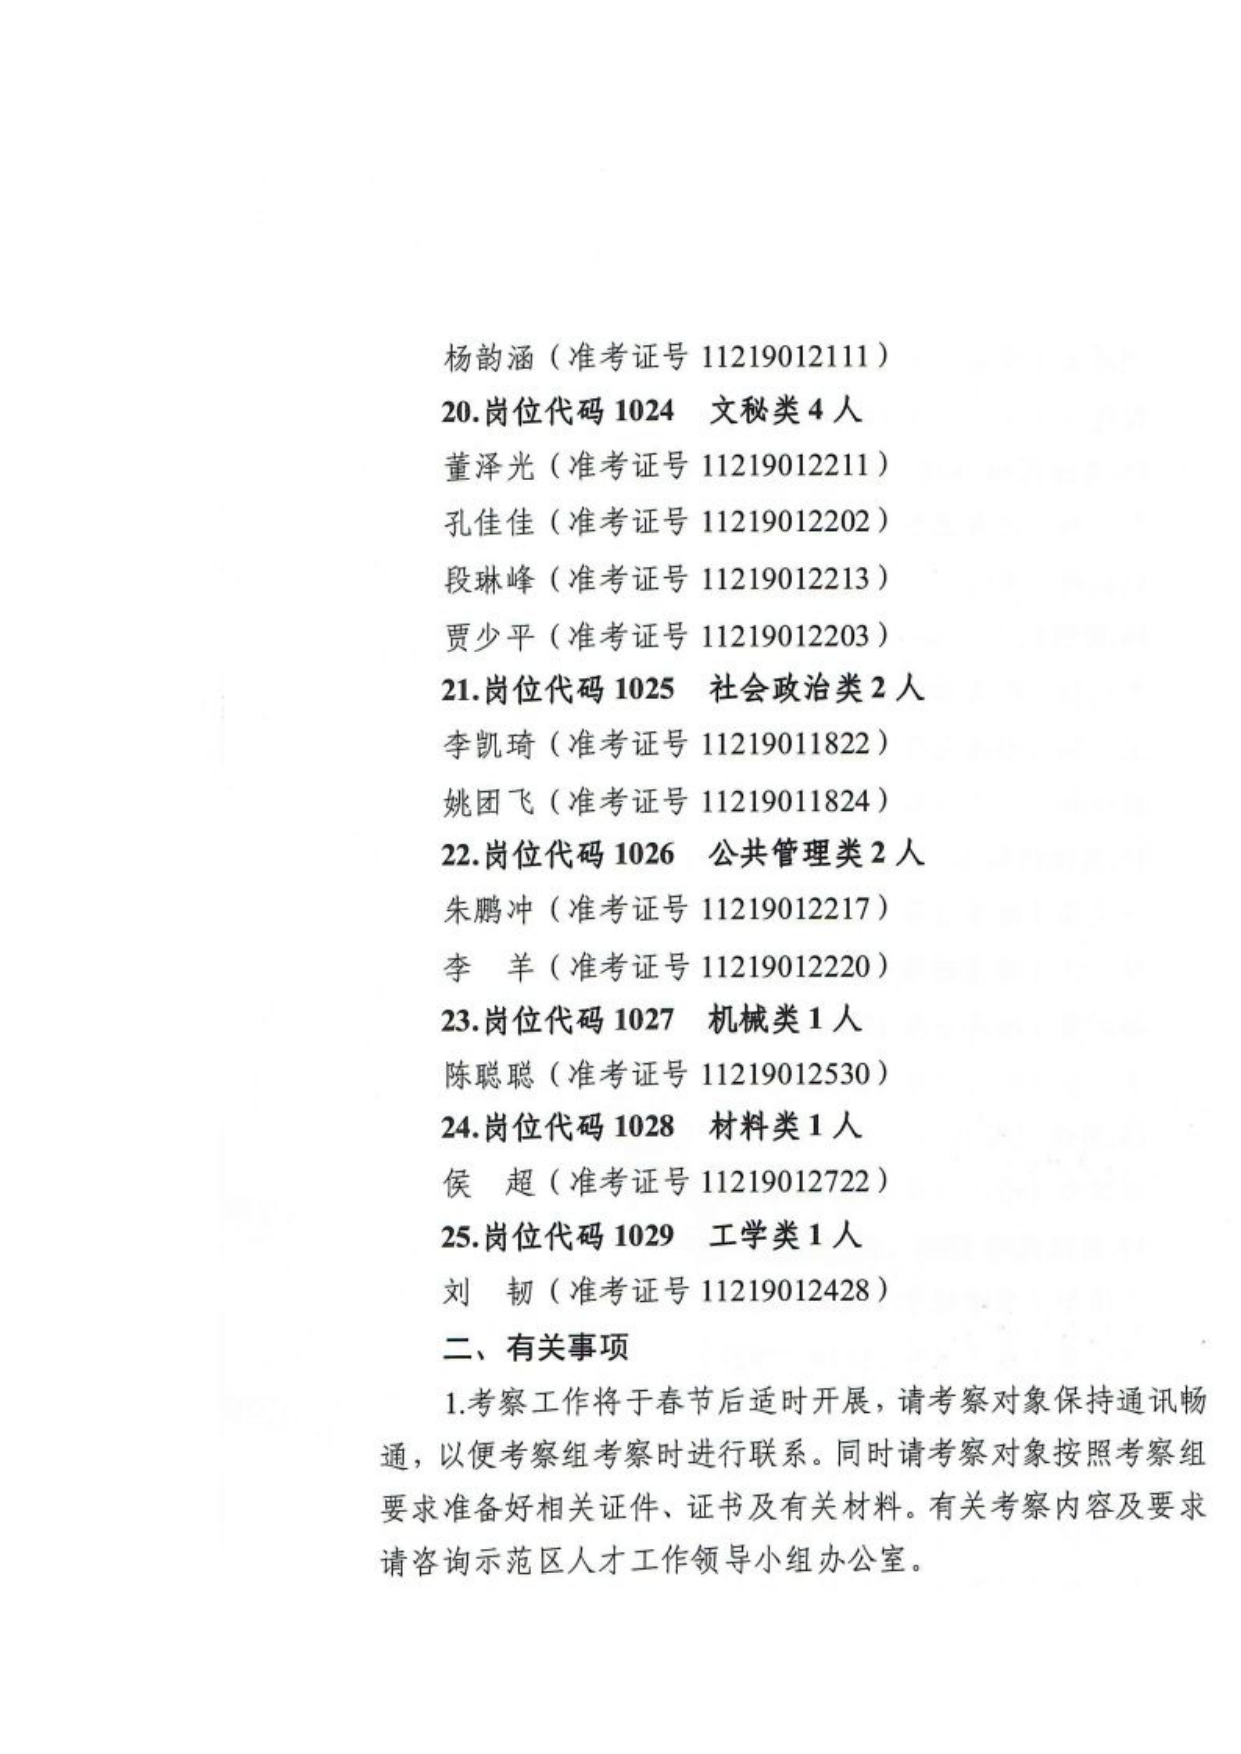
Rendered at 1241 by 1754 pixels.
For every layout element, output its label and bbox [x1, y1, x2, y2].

picture [187, 162, 1241, 1592]
